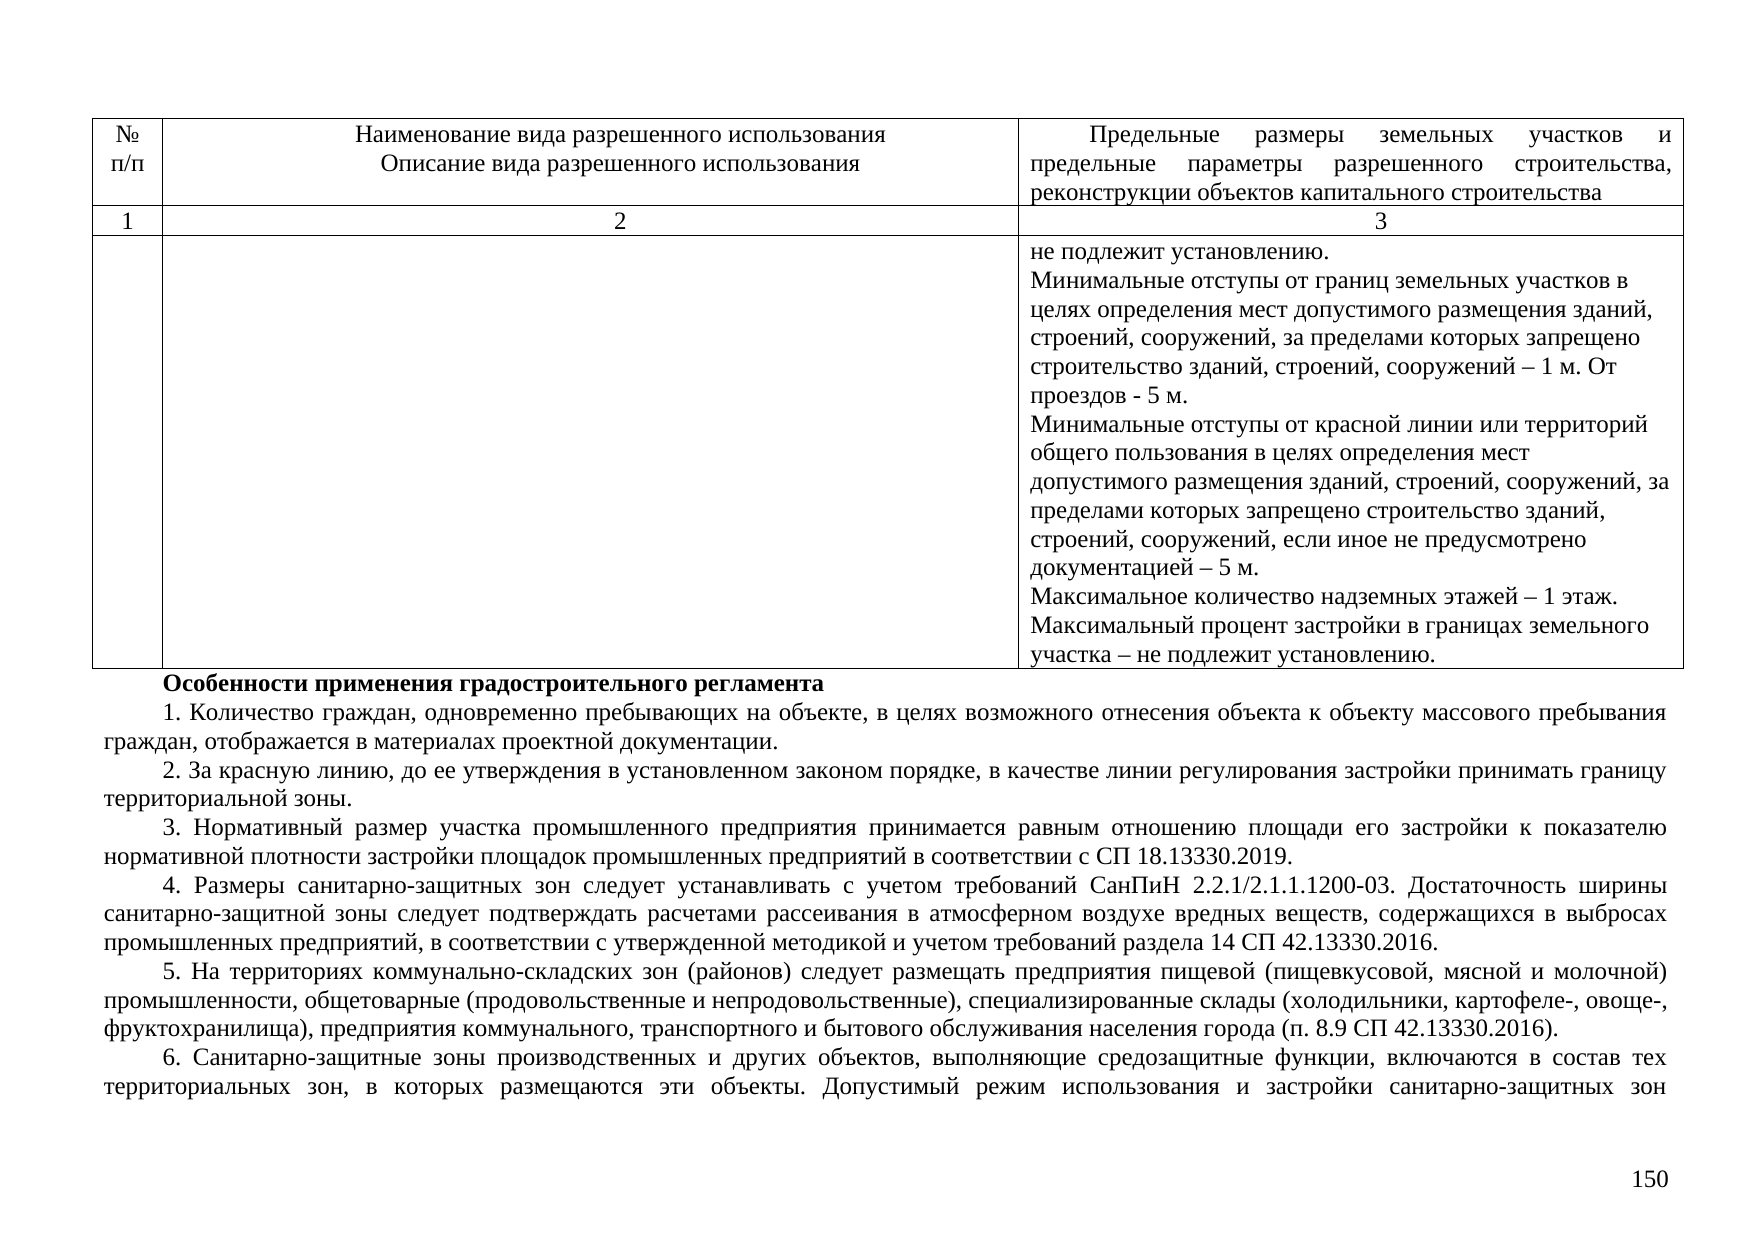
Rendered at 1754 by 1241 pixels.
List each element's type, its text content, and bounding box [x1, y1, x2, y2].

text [103, 1042, 1669, 1100]
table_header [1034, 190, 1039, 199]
text Особенности применения градостроительного регламента [103, 669, 1669, 697]
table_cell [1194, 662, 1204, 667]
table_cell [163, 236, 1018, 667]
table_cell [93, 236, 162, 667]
text 5. На территориях коммунально-складских зон (районов) следует размещать предприятия пищевой (пищевкусовой, мясной и молочной) промышленности, общетоварные (продовольственные и непродовольственные), специализированные склады (холодильники, картофеле-, овоще-, фруктохранилища), предприятия коммунального, транспортного и бытового обслуживания населения города (п. 8.9 СП 42.13330.2016). [103, 956, 1669, 1042]
text 2. За красную линию, до ее утверждения в установленном законом порядке, в качестве линии регулирования застройки принимать границу территориальной зоны. [103, 755, 1669, 812]
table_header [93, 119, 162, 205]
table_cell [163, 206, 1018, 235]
text 1. Количество граждан, одновременно пребывающих на объекте, в целях возможного отнесения объекта к объекту массового пребывания граждан, отображается в материалах проектной документации. [103, 697, 1669, 755]
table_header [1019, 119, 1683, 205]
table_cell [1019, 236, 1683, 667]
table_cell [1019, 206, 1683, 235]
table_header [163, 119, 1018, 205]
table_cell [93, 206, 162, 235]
text 4. Размеры санитарно-защитных зон следует устанавливать с учетом требований СанПиН 2.2.1/2.1.1.1200-03. Достаточность ширины санитарно-защитной зоны следует подтверждать расчетами рассеивания в атмосферном воздухе вредных веществ, содержащихся в выбросах промышленных предприятий, в соответствии с утвержденной методикой и учетом требований раздела 14 СП 42.13330.2016. [103, 870, 1669, 956]
text 3. Нормативный размер участка промышленного предприятия принимается равным отношению площади его застройки к показателю нормативной плотности застройки площадок промышленных предприятий в соответствии с СП 18.13330.2019. [103, 812, 1669, 870]
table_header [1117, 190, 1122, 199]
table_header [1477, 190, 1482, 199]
